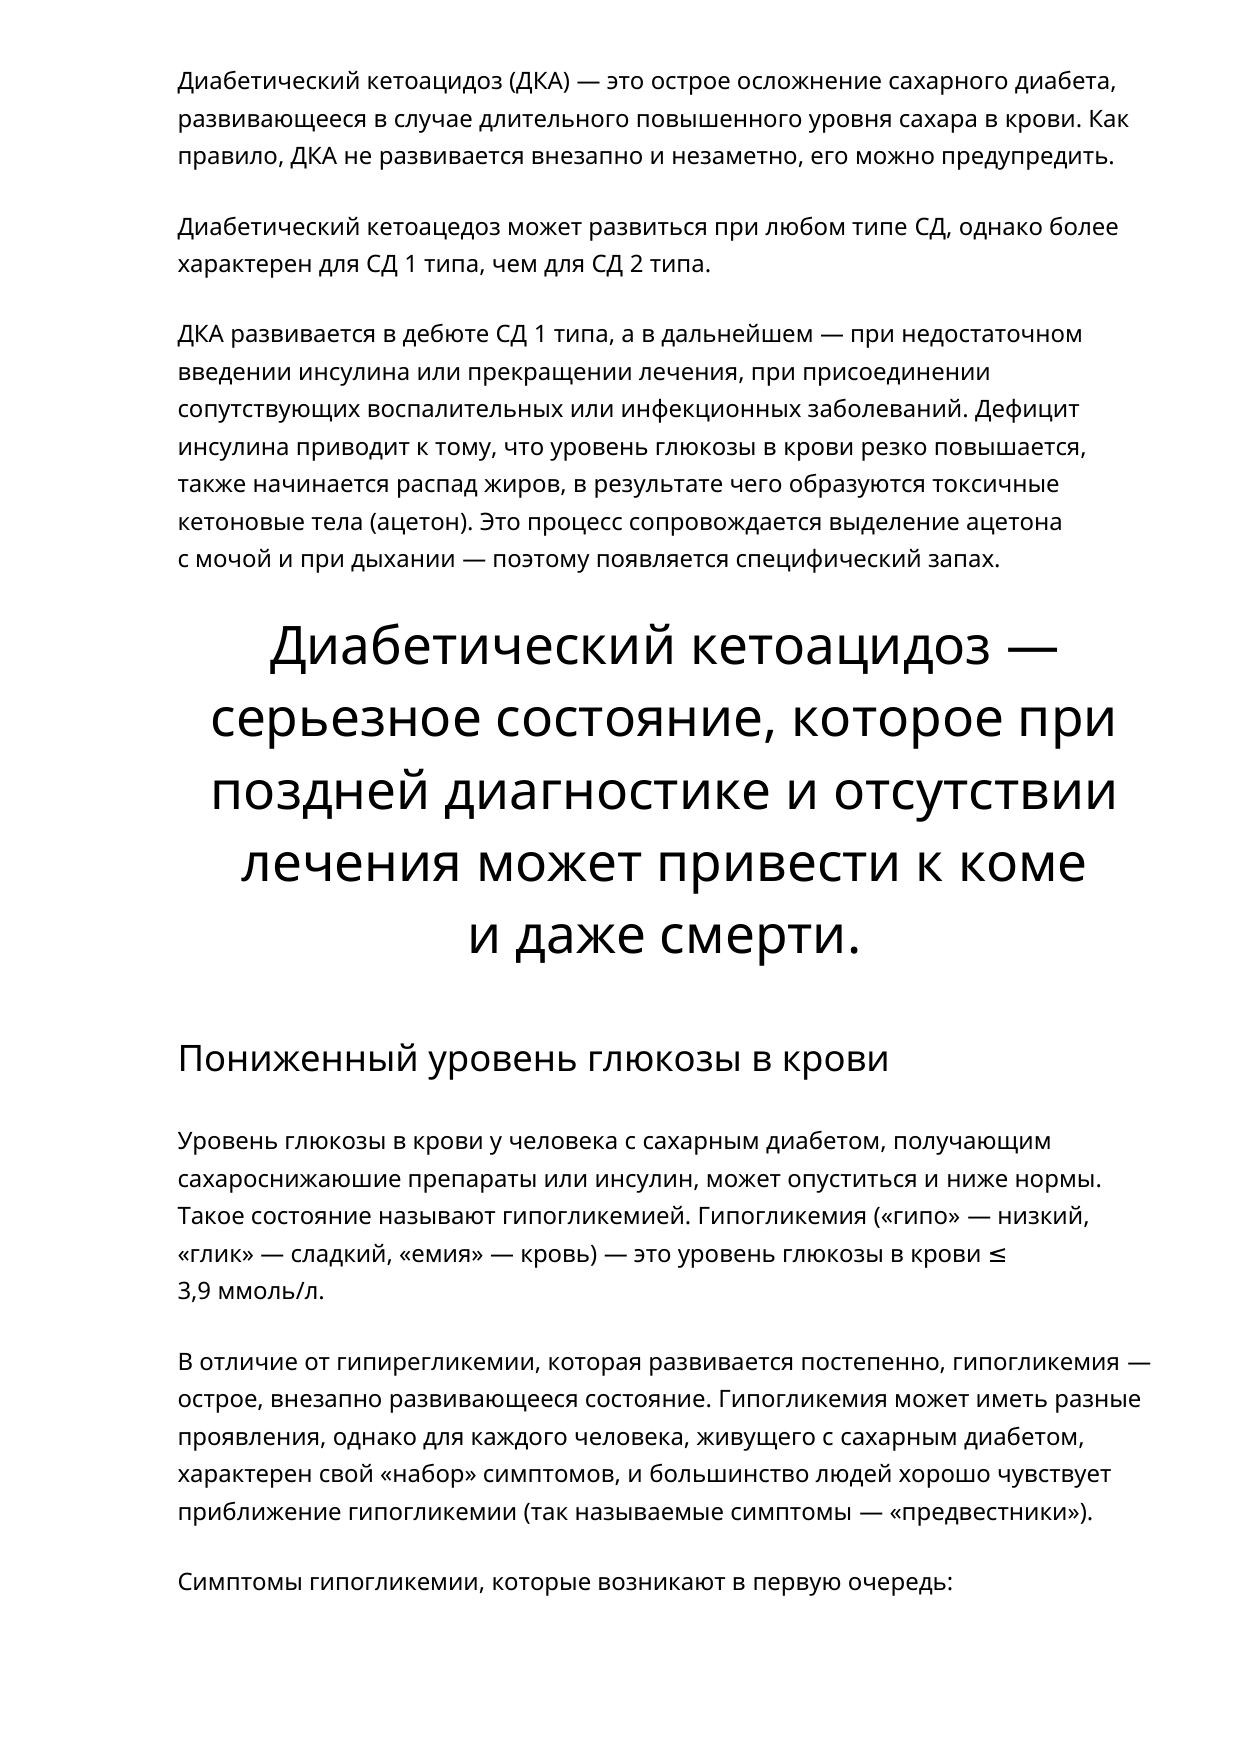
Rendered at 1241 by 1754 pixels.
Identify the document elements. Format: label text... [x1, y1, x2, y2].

text Диабетический кетоацидоз (ДКА) — это острое осложнение сахарного диабета, развивающееся в случае длительного повышенного уровня сахара в крови. Как правило, ДКА не развивается внезапно и незаметно, его можно предупредить. [177, 59, 1152, 172]
text ДКА развивается в дебюте СД 1 типа, а в дальнейшем — при недостаточном введении инсулина или прекращении лечения, при присоединении сопутствующих воспалительных или инфекционных заболеваний. Дефицит инсулина приводит к тому, что уровень глюкозы в крови резко повышается, также начинается распад жиров, в результате чего образуются токсичные кетоновые тела (ацетон). Это процесс сопровождается выделение ацетона с мочой и при дыхании — поэтому появляется специфический запах. [177, 312, 1152, 575]
text Диабетический кетоацидоз — серьезное состояние, которое при поздней диагностике и отсутствии лечения может привести к коме и даже смерти. [177, 608, 1152, 969]
text Пониженный уровень глюкозы в крови [177, 1032, 1152, 1082]
text Симптомы гипогликемии, которые возникают в первую очередь: [177, 1560, 1152, 1597]
text Диабетический кетоацедоз может развиться при любом типе СД, однако более характерен для СД 1 типа, чем для СД 2 типа. [177, 204, 1152, 279]
text Уровень глюкозы в крови у человека с сахарным диабетом, получающим сахароснижаюшие препараты или инсулин, может опуститься и ниже нормы. Такое состояние называют гипогликемией. Гипогликемия («гипо» — низкий, «глик» — сладкий, «емия» — кровь) — это уровень глюкозы в крови ≤ 3,9 ммоль/л. [177, 1119, 1152, 1307]
text В отличие от гипирегликемии, которая развивается постепенно, гипогликемия — острое, внезапно развивающееся состояние. Гипогликемия может иметь разные проявления, однако для каждого человека, живущего с сахарным диабетом, характерен свой «набор» симптомов, и большинство людей хорошо чувствует приближение гипогликемии (так называемые симптомы — «предвестники»). [177, 1339, 1152, 1527]
